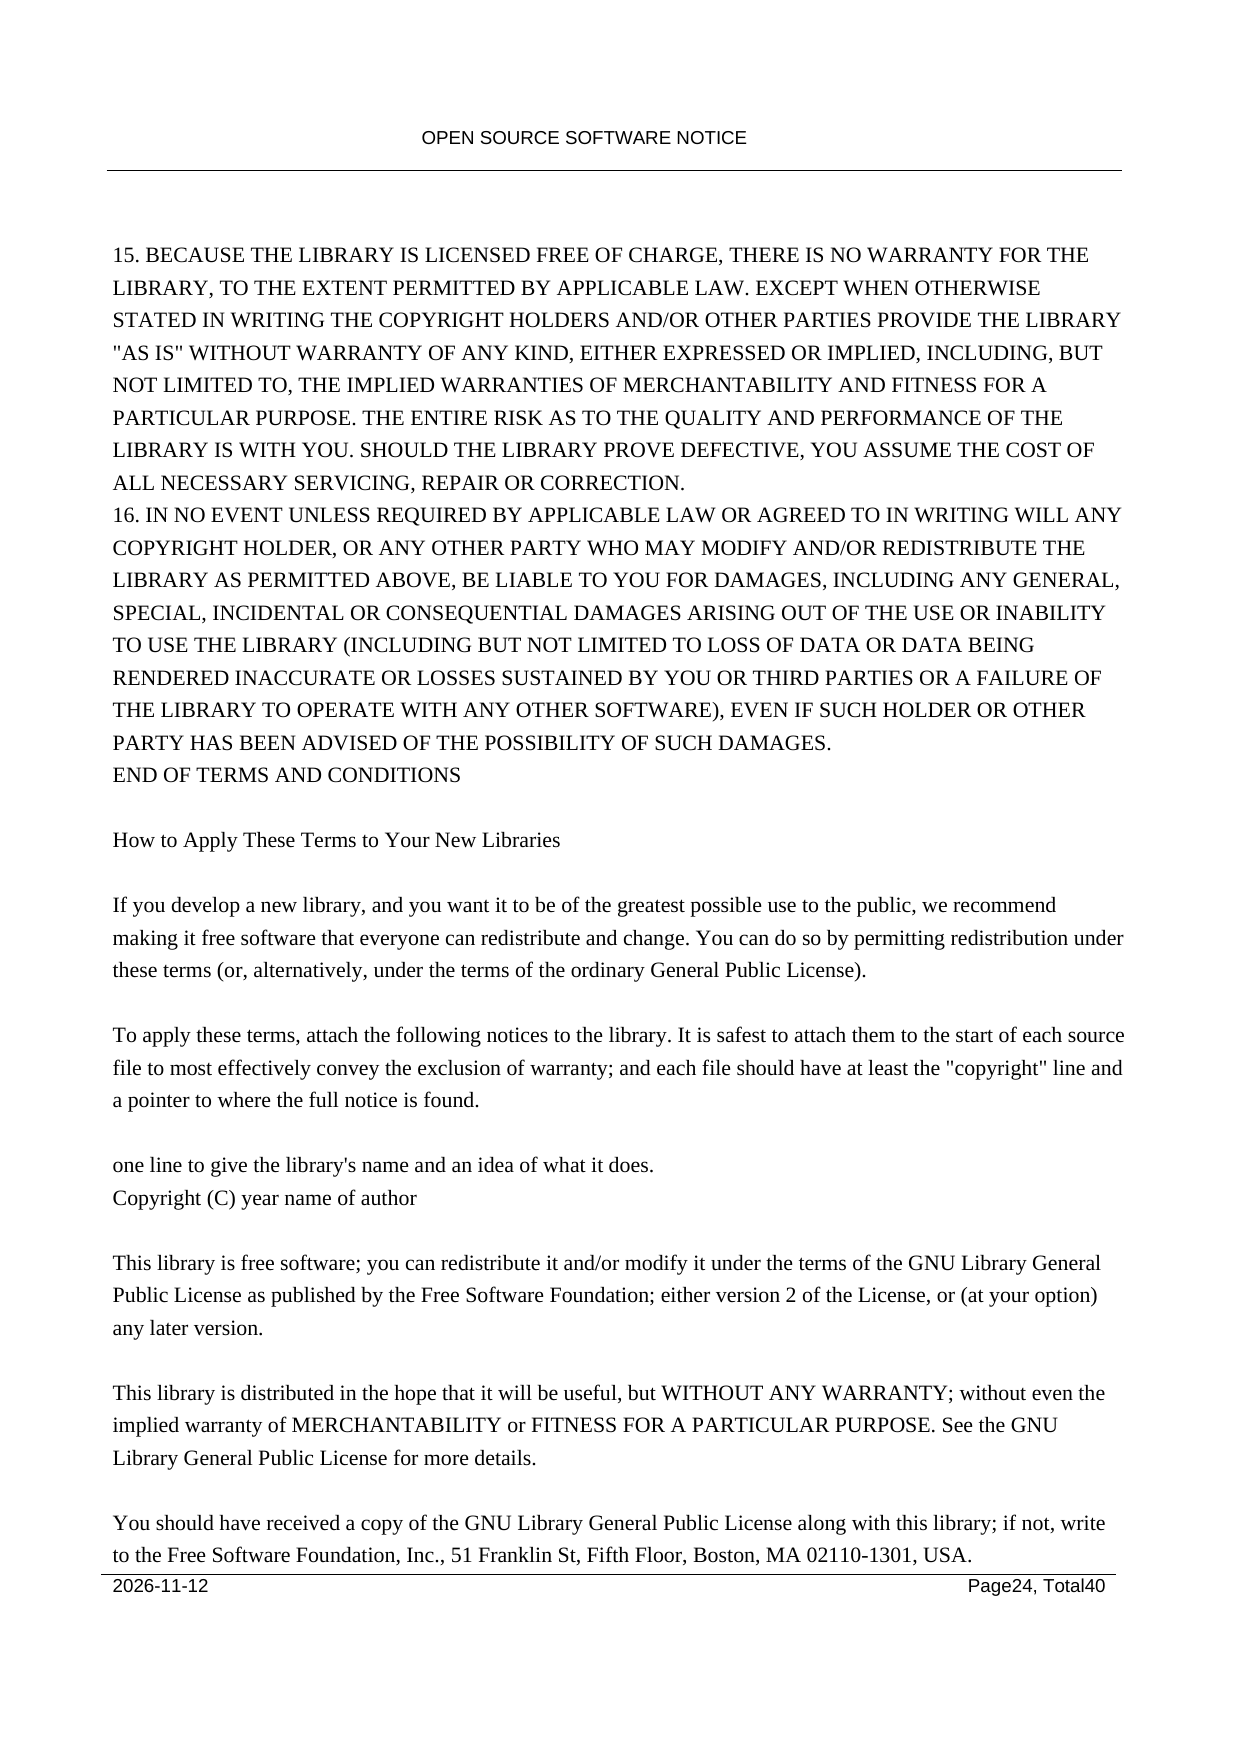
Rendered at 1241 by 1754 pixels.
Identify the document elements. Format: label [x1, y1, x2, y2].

text [112, 206, 1128, 1571]
